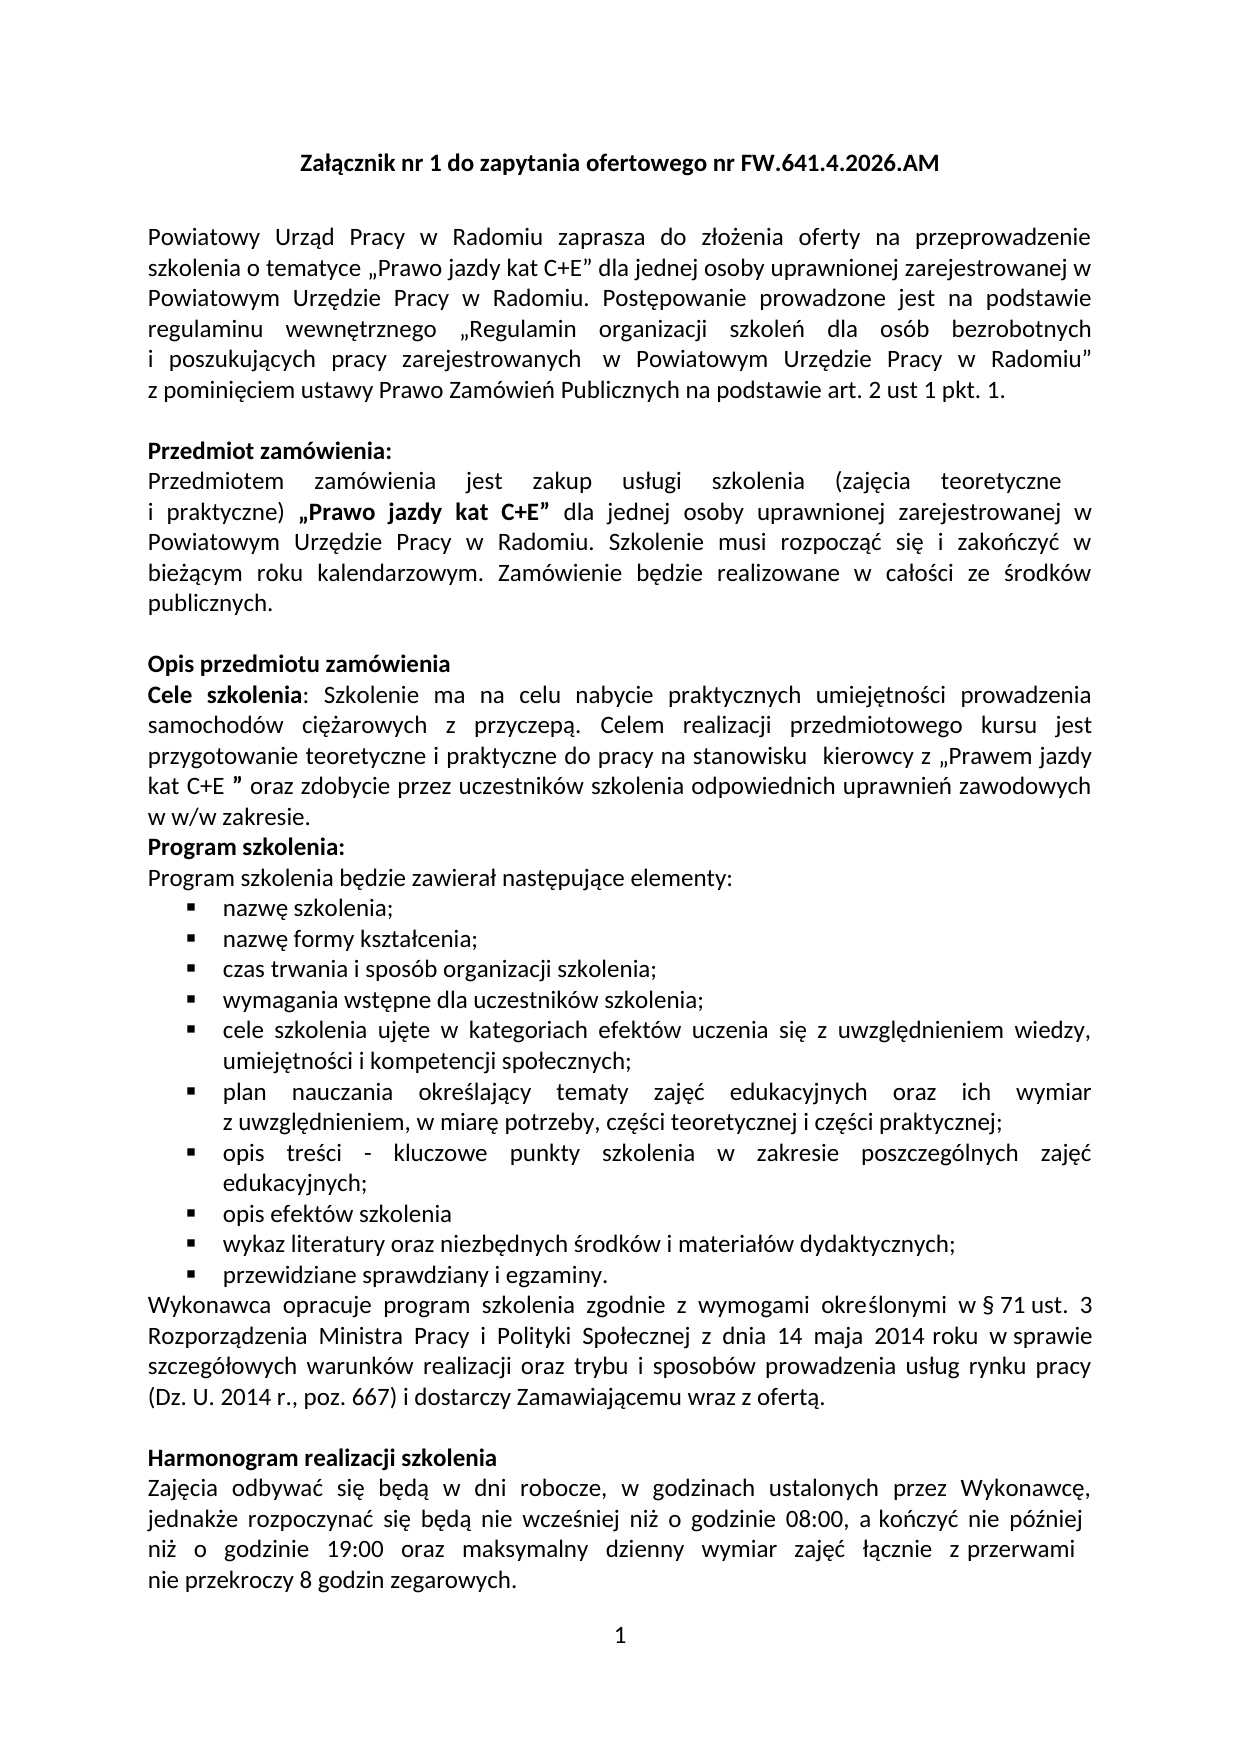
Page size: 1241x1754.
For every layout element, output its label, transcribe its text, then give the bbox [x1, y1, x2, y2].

list cele szkolenia ujęte w kategoriach efektów uczenia się z uwzględnieniem wiedzy, umiejętności i kompetencji społecznych; [185, 1015, 1093, 1076]
text Opis przedmiotu zamówienia [148, 648, 1093, 679]
text Cele szkolenia: Szkolenie ma na celu nabycie praktycznych umiejętności prowadzenia samochodów ciężarowych z przyczepą. Celem realizacji przedmiotowego kursu jest przygotowanie teoretyczne i praktyczne do pracy na stanowisku kierowcy z „Prawem jazdy kat C+E ” oraz zdobycie przez uczestników szkolenia odpowiednich uprawnień zawodowych w w/w zakresie. [148, 679, 1093, 832]
list nazwę szkolenia; [185, 893, 1093, 923]
list opis treści - kluczowe punkty szkolenia w zakresie poszczególnych zajęć edukacyjnych; [185, 1137, 1093, 1198]
text Harmonogram realizacji szkolenia [148, 1442, 1093, 1472]
text Zajęcia odbywać się będą w dni robocze, w godzinach ustalonych przez Wykonawcę, jednakże rozpoczynać się będą nie wcześniej niż o godzinie 08:00, a kończyć nie później niż o godzinie 19:00 oraz maksymalny dzienny wymiar zajęć łącznie z przerwami nie przekroczy 8 godzin zegarowych. [148, 1472, 1093, 1594]
list opis efektów szkolenia [185, 1198, 1093, 1228]
text Przedmiotem zamówienia jest zakup usługi szkolenia (zajęcia teoretyczne i praktyczne) „Prawo jazdy kat C+E” dla jednej osoby uprawnionej zarejestrowanej w Powiatowym Urzędzie Pracy w Radomiu. Szkolenie musi rozpocząć się i zakończyć w bieżącym roku kalendarzowym. Zamówienie będzie realizowane w całości ze środków publicznych. [148, 465, 1093, 618]
text Przedmiot zamówienia: [148, 435, 1093, 465]
list czas trwania i sposób organizacji szkolenia; [185, 954, 1093, 984]
list nazwę formy kształcenia; [185, 923, 1093, 954]
list wykaz literatury oraz niezbędnych środków i materiałów dydaktycznych; [185, 1228, 1093, 1259]
list plan nauczania określający tematy zajęć edukacyjnych oraz ich wymiar z uwzględnieniem, w miarę potrzeby, części teoretycznej i części praktycznej; [185, 1076, 1093, 1137]
text Program szkolenia: [148, 832, 1093, 862]
list wymagania wstępne dla uczestników szkolenia; [185, 984, 1093, 1015]
text Program szkolenia będzie zawierał następujące elementy: [148, 862, 1093, 893]
list przewidziane sprawdziany i egzaminy. [185, 1259, 1093, 1289]
text Powiatowy Urząd Pracy w Radomiu zaprasza do złożenia oferty na przeprowadzenie szkolenia o tematyce „Prawo jazdy kat C+E” dla jednej osoby uprawnionej zarejestrowanej w Powiatowym Urzędzie Pracy w Radomiu. Postępowanie prowadzone jest na podstawie regulaminu wewnętrznego „Regulamin organizacji szkoleń dla osób bezrobotnych i poszukujących pracy zarejestrowanych w Powiatowym Urzędzie Pracy w Radomiu” z pominięciem ustawy Prawo Zamówień Publicznych na podstawie art. 2 ust 1 pkt. 1. [148, 221, 1093, 404]
text Załącznik nr 1 do zapytania ofertowego nr FW.641.4.2026.AM [148, 148, 1093, 178]
text Wykonawca opracuje program szkolenia zgodnie z wymogami określonymi w § 71 ust. 3 Rozporządzenia Ministra Pracy i Polityki Społecznej z dnia 14 maja 2014 roku w sprawie szczegółowych warunków realizacji oraz trybu i sposobów prowadzenia usług rynku pracy (Dz. U. 2014 r., poz. 667) i dostarczy Zamawiającemu wraz z ofertą. [148, 1289, 1093, 1411]
